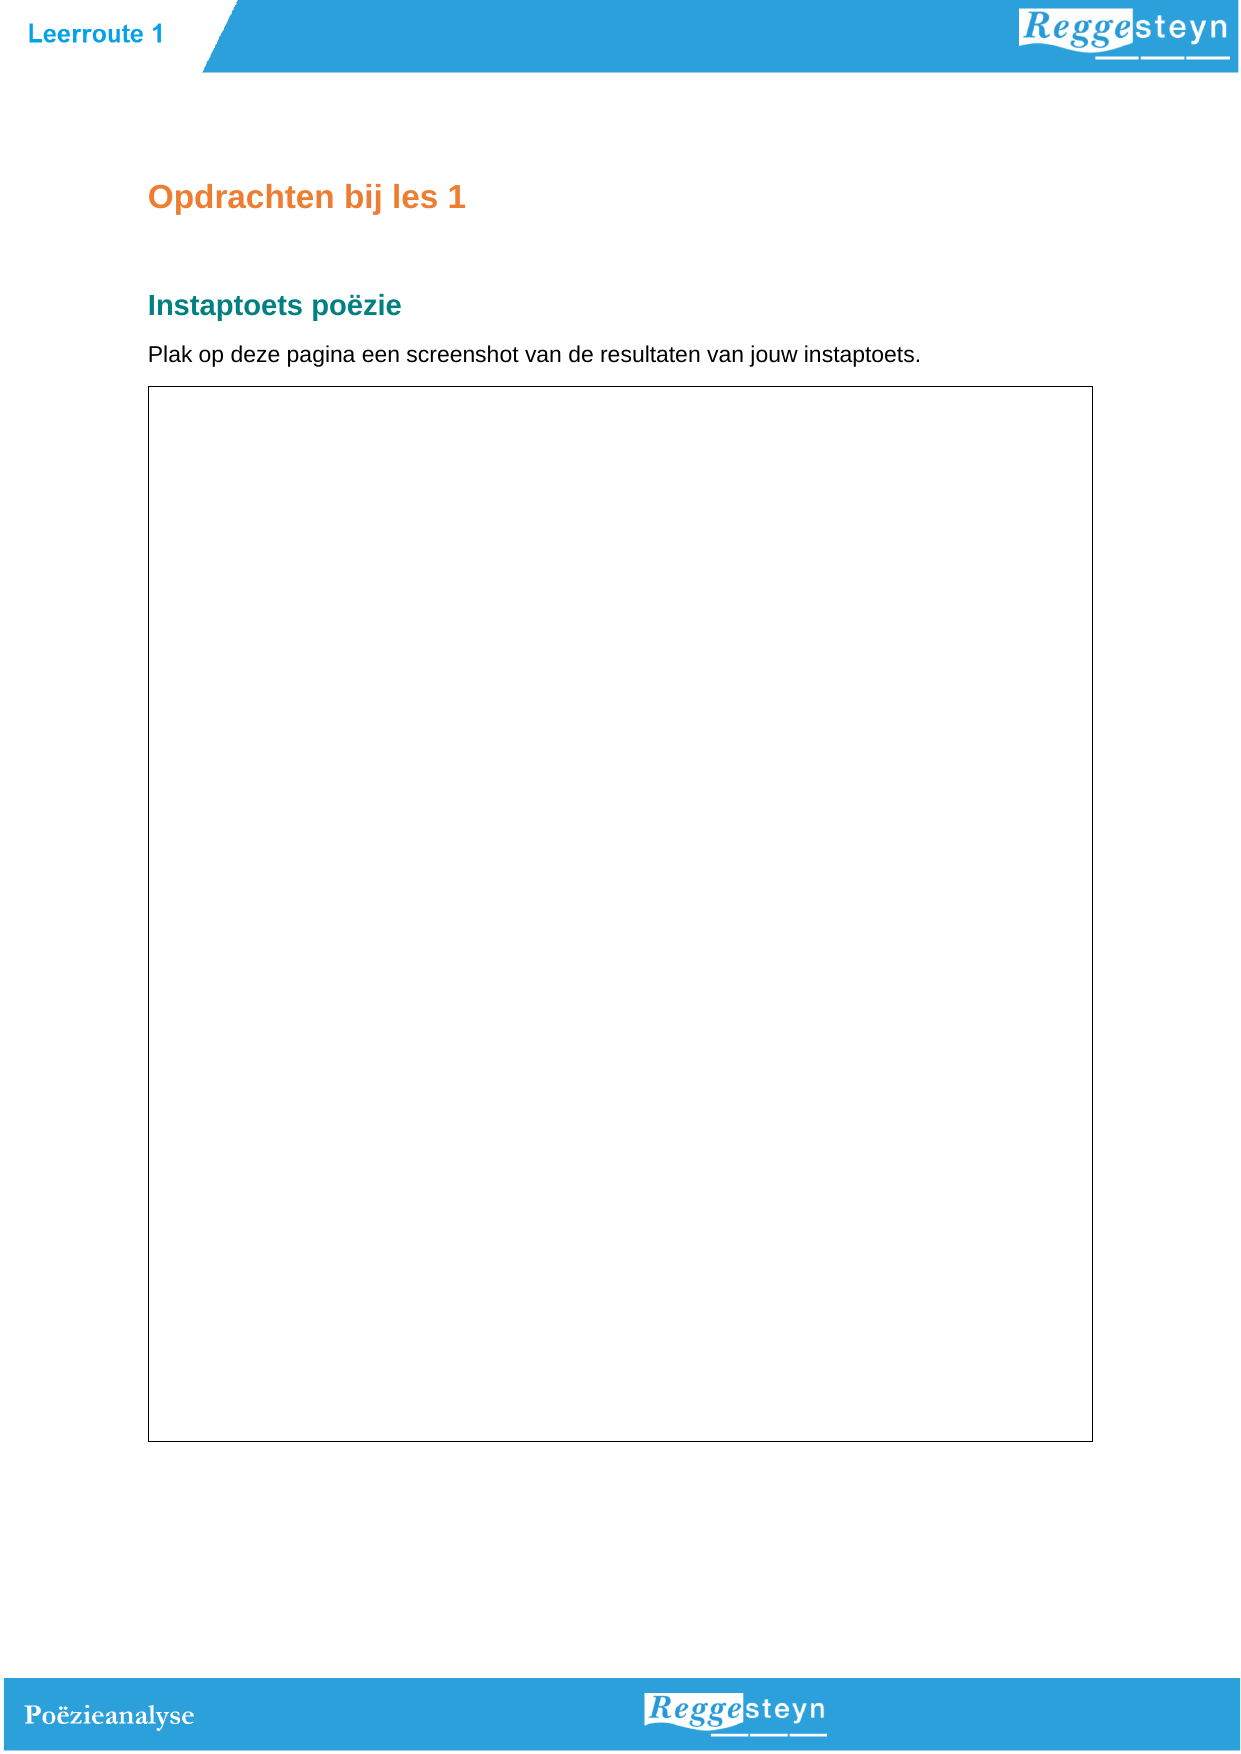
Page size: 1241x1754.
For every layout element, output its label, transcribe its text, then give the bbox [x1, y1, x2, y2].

text Plak op deze pagina een screenshot van de resultaten van jouw instaptoets. [148, 341, 1093, 367]
picture [3, 1678, 1241, 1751]
table_header [149, 387, 1092, 1441]
text Instaptoets poëzie [148, 288, 1093, 322]
picture [15, 0, 1239, 76]
text Opdrachten bij les 1 [148, 177, 1093, 216]
